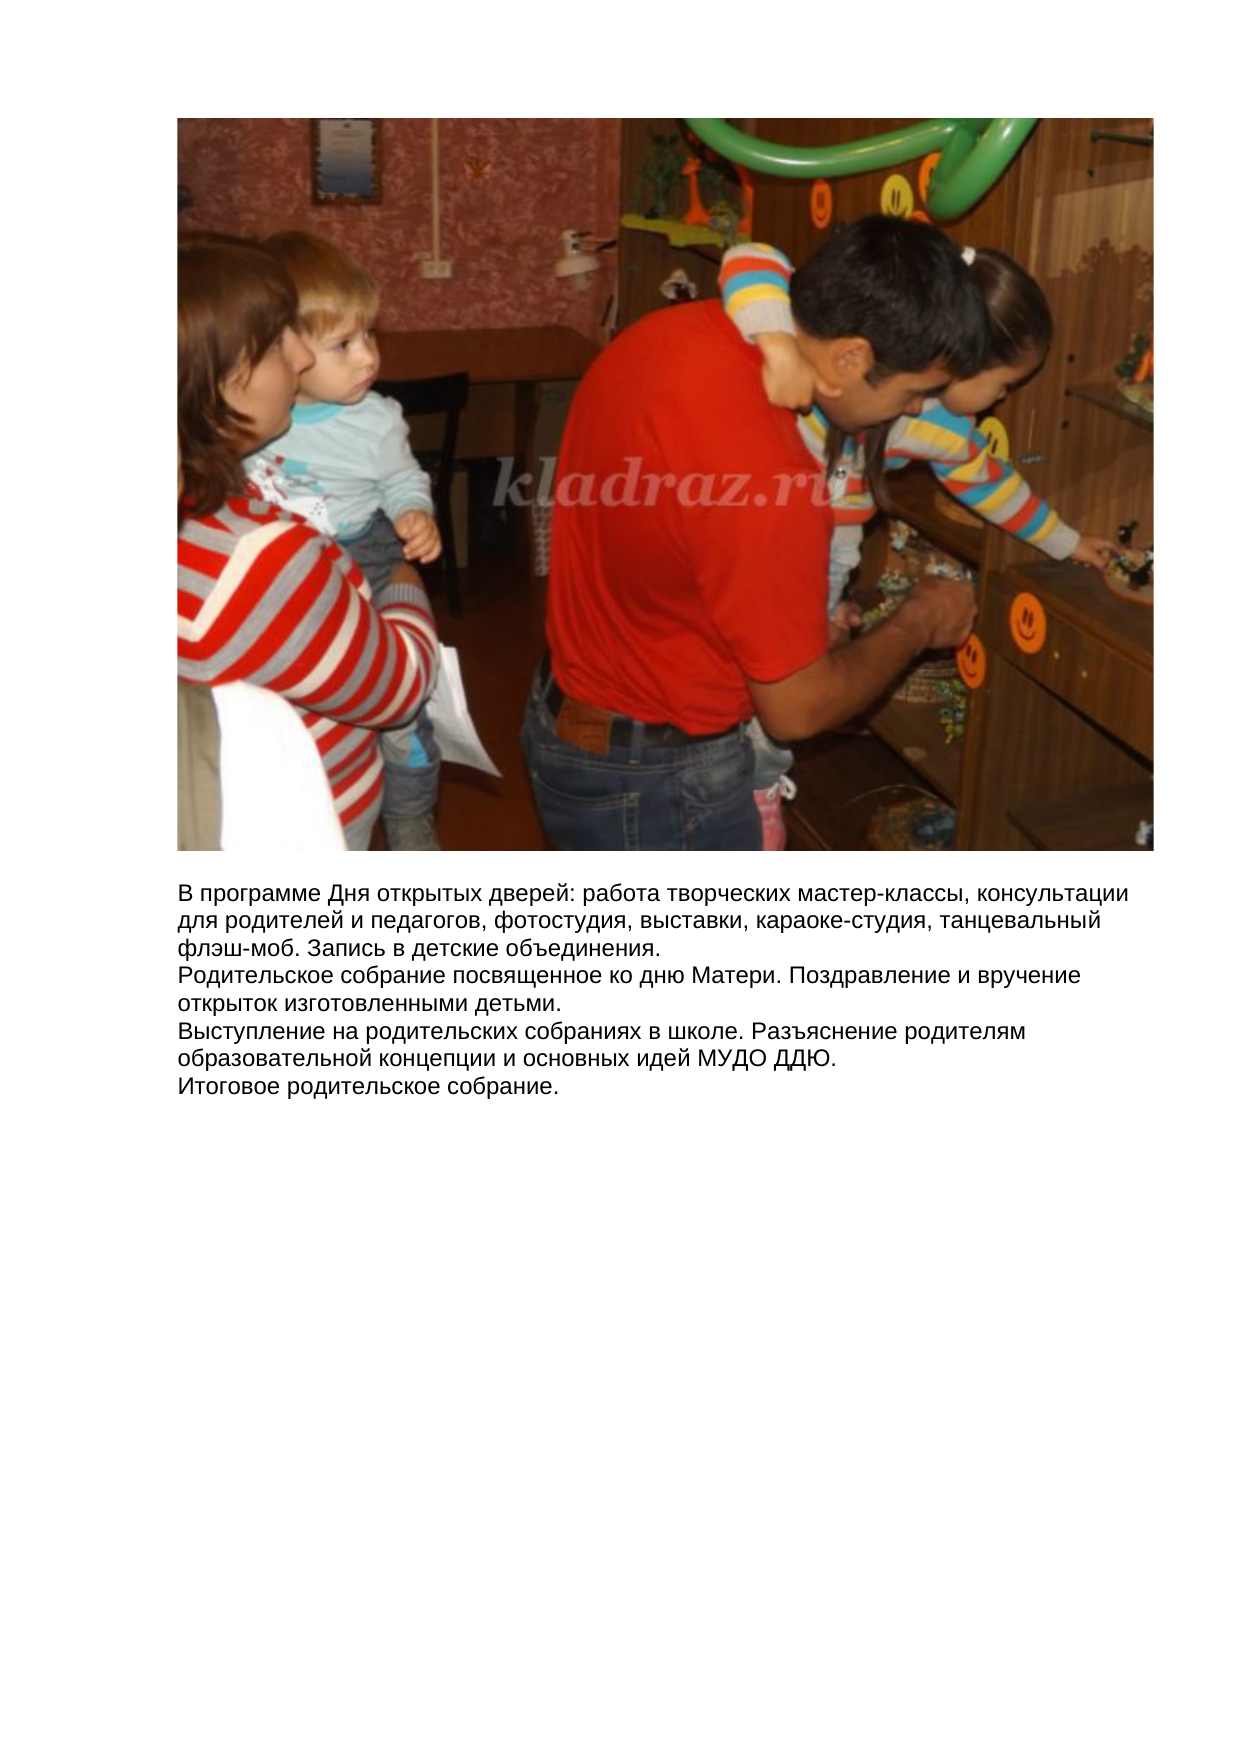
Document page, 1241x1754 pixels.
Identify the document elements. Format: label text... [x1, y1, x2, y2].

picture [177, 118, 1154, 851]
text В программе Дня открытых дверей: работа творческих мастер-классы, консультации для родителей и педагогов, фотостудия, выставки, караоке-студия, танцевальный флэш-моб. Запись в детские объединения. Родительское собрание посвященное ко дню Матери. Поздравление и вручение открыток изготовленными детьми. Выступление на родительских собраниях в школе. Разъяснение родителям образовательной концепции и основных идей МУДО ДДЮ. Итоговое родительское собрание. [177, 851, 1152, 1099]
